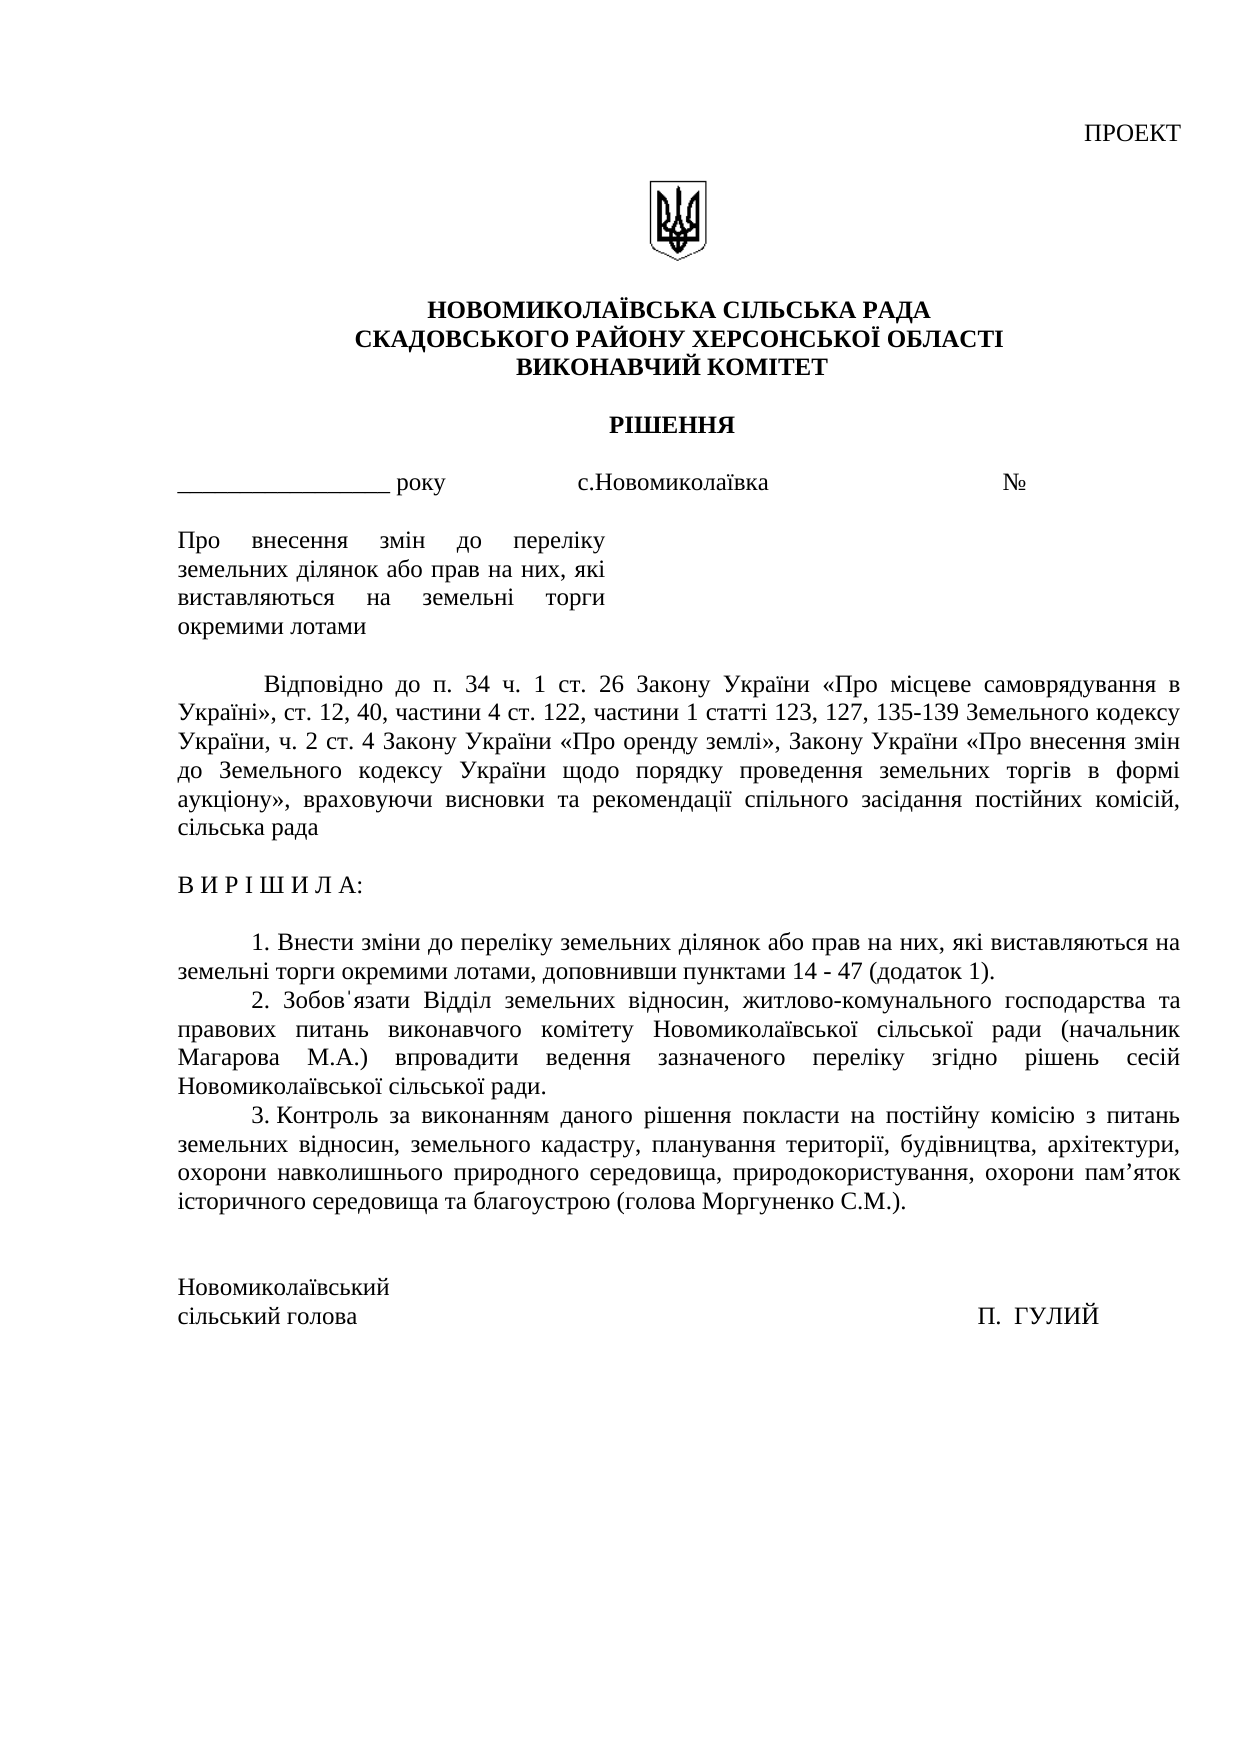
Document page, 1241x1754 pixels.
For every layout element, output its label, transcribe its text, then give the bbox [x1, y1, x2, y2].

text СКАДОВСЬКОГО РАЙОНУ ХЕРСОНСЬКОЇ ОБЛАСТІ [177, 324, 1181, 352]
text 3. Контроль за виконанням даного рішення покласти на постійну комісію з питань земельних відносин, земельного кадастру, планування території, будівництва, архітектури, охорони навколишнього природного середовища, природокористування, охорони пам’яток історичного середовища та благоустрою (голова Моргуненко С.М.). [177, 1100, 1181, 1215]
text Про внесення змін до переліку земельних ділянок або прав на них, які виставляються на земельні торги окремими лотами [177, 525, 606, 640]
text НОВОМИКОЛАЇВСЬКА СІЛЬСЬКА РАДА [177, 295, 1181, 324]
text Відповідно до п. 34 ч. 1 ст. 26 Закону України «Про місцеве самоврядування в Україні», ст. 12, 40, частини 4 ст. 122, частини 1 статті 123, 127, 135-139 Земельного кодексу України, ч. 2 ст. 4 Закону України «Про оренду землі», Закону України «Про внесення змін до Земельного кодексу України щодо порядку проведення земельних торгів в формі аукціону», враховуючи висновки та рекомендації спільного засідання постійних комісій, сільська рада [177, 669, 1181, 841]
text 1. Внести зміни до переліку земельних ділянок або прав на них, які виставляються на земельні торги окремими лотами, доповнивши пунктами 14 - 47 (додаток 1). [177, 927, 1181, 985]
text ВИКОНАВЧИЙ КОМІТЕТ [177, 352, 1167, 381]
text В И Р І Ш И Л А: [177, 870, 1181, 899]
text сільський голова П. ГУЛИЙ [177, 1301, 1181, 1330]
text _________________ року с.Новомиколаївка № [177, 467, 1181, 496]
text ПРОЕКТ [177, 118, 1181, 147]
text Новомиколаївський [177, 1272, 1181, 1301]
text 2. Зобовˈязати Відділ земельних відносин, житлово-комунального господарства та правових питань виконавчого комітету Новомиколаївської сільської ради (начальник Магарова М.А.) впровадити ведення зазначеного переліку згідно рішень сесій Новомиколаївської сільської ради. [177, 985, 1181, 1100]
text РІШЕННЯ [177, 410, 1167, 439]
